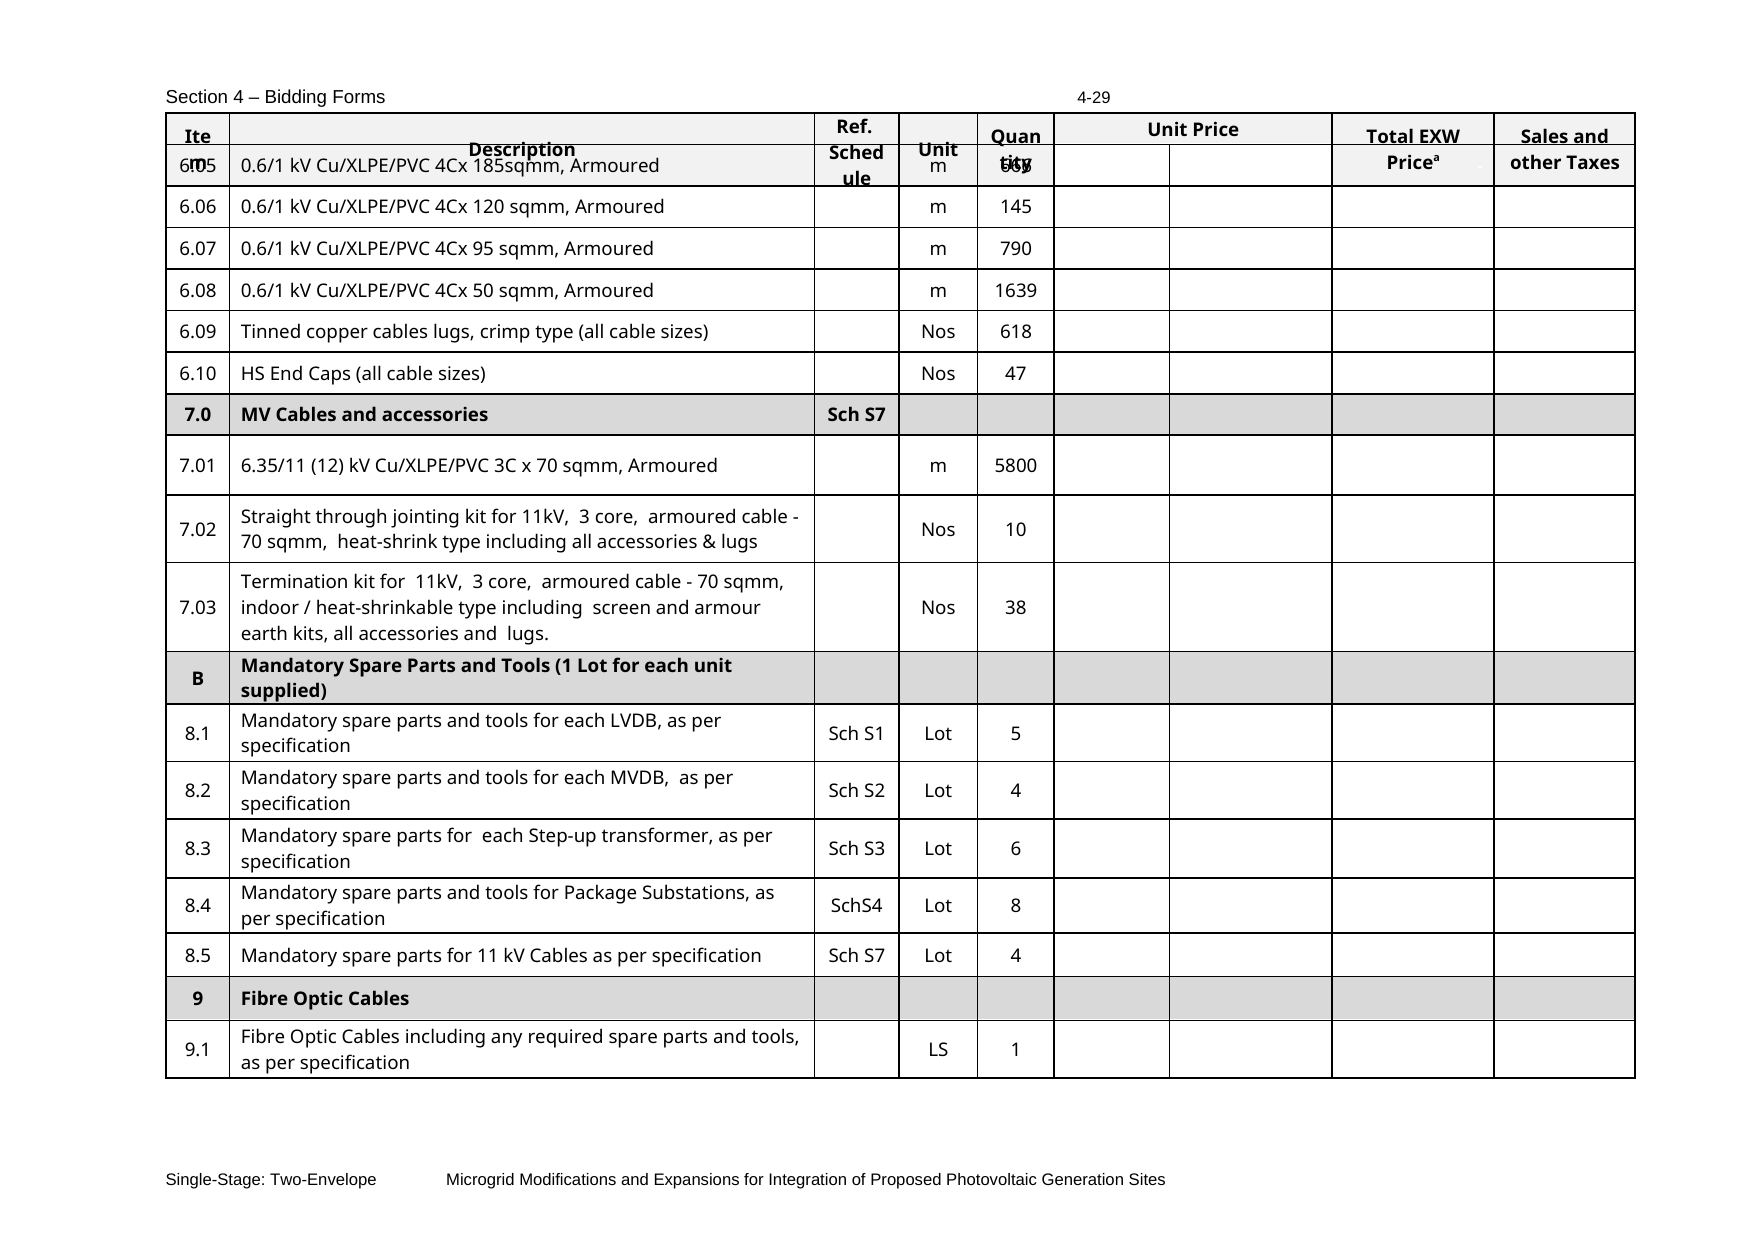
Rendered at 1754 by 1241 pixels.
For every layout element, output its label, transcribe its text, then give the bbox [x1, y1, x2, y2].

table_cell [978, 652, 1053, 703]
table_header Quantity [978, 114, 1053, 144]
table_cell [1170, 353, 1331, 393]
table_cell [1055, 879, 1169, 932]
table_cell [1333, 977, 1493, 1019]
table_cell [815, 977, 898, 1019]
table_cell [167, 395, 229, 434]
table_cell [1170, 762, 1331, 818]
table_header Description [230, 114, 814, 144]
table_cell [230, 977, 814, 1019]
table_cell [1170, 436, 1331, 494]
table_header Unit [900, 114, 977, 144]
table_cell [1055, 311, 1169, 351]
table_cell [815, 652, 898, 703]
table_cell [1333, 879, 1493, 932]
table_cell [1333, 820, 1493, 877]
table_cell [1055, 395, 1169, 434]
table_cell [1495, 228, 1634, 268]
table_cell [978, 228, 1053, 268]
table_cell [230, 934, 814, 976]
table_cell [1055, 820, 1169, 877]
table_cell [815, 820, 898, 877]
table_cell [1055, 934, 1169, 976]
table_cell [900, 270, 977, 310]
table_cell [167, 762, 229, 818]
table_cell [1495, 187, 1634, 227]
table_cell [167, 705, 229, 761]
table_header Total EXW Pricea [1333, 114, 1493, 144]
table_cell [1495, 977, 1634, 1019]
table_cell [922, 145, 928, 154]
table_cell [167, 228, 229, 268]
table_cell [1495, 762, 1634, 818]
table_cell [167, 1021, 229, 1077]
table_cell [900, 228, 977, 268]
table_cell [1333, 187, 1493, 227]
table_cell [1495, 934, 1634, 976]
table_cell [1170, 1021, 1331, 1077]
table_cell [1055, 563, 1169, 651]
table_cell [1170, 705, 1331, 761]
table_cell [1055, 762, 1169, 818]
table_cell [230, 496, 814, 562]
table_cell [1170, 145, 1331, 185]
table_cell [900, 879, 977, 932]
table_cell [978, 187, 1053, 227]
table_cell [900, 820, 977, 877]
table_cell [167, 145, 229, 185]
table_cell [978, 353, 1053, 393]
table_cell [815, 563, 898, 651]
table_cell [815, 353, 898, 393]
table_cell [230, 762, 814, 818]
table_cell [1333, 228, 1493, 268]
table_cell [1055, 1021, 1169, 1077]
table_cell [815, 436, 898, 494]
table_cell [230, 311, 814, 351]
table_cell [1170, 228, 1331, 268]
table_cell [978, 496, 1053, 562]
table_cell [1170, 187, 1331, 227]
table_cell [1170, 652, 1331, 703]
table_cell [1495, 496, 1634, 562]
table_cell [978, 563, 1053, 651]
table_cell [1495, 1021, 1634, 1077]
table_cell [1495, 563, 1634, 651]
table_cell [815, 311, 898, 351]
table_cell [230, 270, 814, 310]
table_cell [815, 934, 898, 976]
table_header Unit Price [1055, 114, 1331, 143]
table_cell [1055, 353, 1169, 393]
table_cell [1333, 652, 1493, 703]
table_header Item [167, 114, 229, 144]
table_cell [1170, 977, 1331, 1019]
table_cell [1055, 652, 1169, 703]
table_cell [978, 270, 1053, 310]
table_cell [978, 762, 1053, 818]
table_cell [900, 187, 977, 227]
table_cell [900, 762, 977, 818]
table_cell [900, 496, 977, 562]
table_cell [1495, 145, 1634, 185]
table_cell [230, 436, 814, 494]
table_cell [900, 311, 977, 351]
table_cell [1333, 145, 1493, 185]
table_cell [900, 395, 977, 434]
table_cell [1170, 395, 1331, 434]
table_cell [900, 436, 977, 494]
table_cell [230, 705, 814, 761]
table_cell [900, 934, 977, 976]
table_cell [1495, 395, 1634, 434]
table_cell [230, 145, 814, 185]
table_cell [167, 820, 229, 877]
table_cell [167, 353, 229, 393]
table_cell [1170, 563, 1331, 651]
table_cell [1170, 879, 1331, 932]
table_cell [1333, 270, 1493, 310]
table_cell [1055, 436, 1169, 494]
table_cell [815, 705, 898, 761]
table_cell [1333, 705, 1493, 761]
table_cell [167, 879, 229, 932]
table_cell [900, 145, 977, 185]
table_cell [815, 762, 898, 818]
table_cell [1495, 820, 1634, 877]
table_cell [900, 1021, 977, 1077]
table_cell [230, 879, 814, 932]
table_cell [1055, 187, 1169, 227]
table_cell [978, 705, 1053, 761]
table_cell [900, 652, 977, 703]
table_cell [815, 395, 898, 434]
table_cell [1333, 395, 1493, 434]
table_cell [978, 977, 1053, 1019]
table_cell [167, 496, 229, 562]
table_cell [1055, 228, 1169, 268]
table_header Sales and other Taxes [1495, 114, 1634, 144]
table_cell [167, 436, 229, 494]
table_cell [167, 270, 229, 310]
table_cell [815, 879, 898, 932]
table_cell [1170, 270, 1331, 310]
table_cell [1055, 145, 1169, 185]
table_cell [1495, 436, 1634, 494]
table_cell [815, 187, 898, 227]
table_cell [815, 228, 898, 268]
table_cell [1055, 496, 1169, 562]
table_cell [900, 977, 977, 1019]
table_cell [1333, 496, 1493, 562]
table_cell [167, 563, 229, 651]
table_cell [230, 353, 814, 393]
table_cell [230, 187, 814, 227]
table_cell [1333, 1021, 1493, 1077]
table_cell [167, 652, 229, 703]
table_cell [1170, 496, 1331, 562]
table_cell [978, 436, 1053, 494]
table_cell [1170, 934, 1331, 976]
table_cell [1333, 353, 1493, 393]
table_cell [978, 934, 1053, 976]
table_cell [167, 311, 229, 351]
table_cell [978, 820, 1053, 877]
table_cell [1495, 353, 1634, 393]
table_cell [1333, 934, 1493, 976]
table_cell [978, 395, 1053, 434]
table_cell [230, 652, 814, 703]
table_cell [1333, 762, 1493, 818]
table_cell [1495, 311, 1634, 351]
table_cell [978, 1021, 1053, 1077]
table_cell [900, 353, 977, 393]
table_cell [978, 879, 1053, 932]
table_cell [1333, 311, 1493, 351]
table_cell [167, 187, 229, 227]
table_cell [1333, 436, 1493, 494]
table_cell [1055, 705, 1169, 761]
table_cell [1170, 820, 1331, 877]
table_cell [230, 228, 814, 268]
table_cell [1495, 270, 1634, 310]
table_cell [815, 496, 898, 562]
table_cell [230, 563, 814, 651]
table_header Ref. Schedule [815, 114, 898, 144]
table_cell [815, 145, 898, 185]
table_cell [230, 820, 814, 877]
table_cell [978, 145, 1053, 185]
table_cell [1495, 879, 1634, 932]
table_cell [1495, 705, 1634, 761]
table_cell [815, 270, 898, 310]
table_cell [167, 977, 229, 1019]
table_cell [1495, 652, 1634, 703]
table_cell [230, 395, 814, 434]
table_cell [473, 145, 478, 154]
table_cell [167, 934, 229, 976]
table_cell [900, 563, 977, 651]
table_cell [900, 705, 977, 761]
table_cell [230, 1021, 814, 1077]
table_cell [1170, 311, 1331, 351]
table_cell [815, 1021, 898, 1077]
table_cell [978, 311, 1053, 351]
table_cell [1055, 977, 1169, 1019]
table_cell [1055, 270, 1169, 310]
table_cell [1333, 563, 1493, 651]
